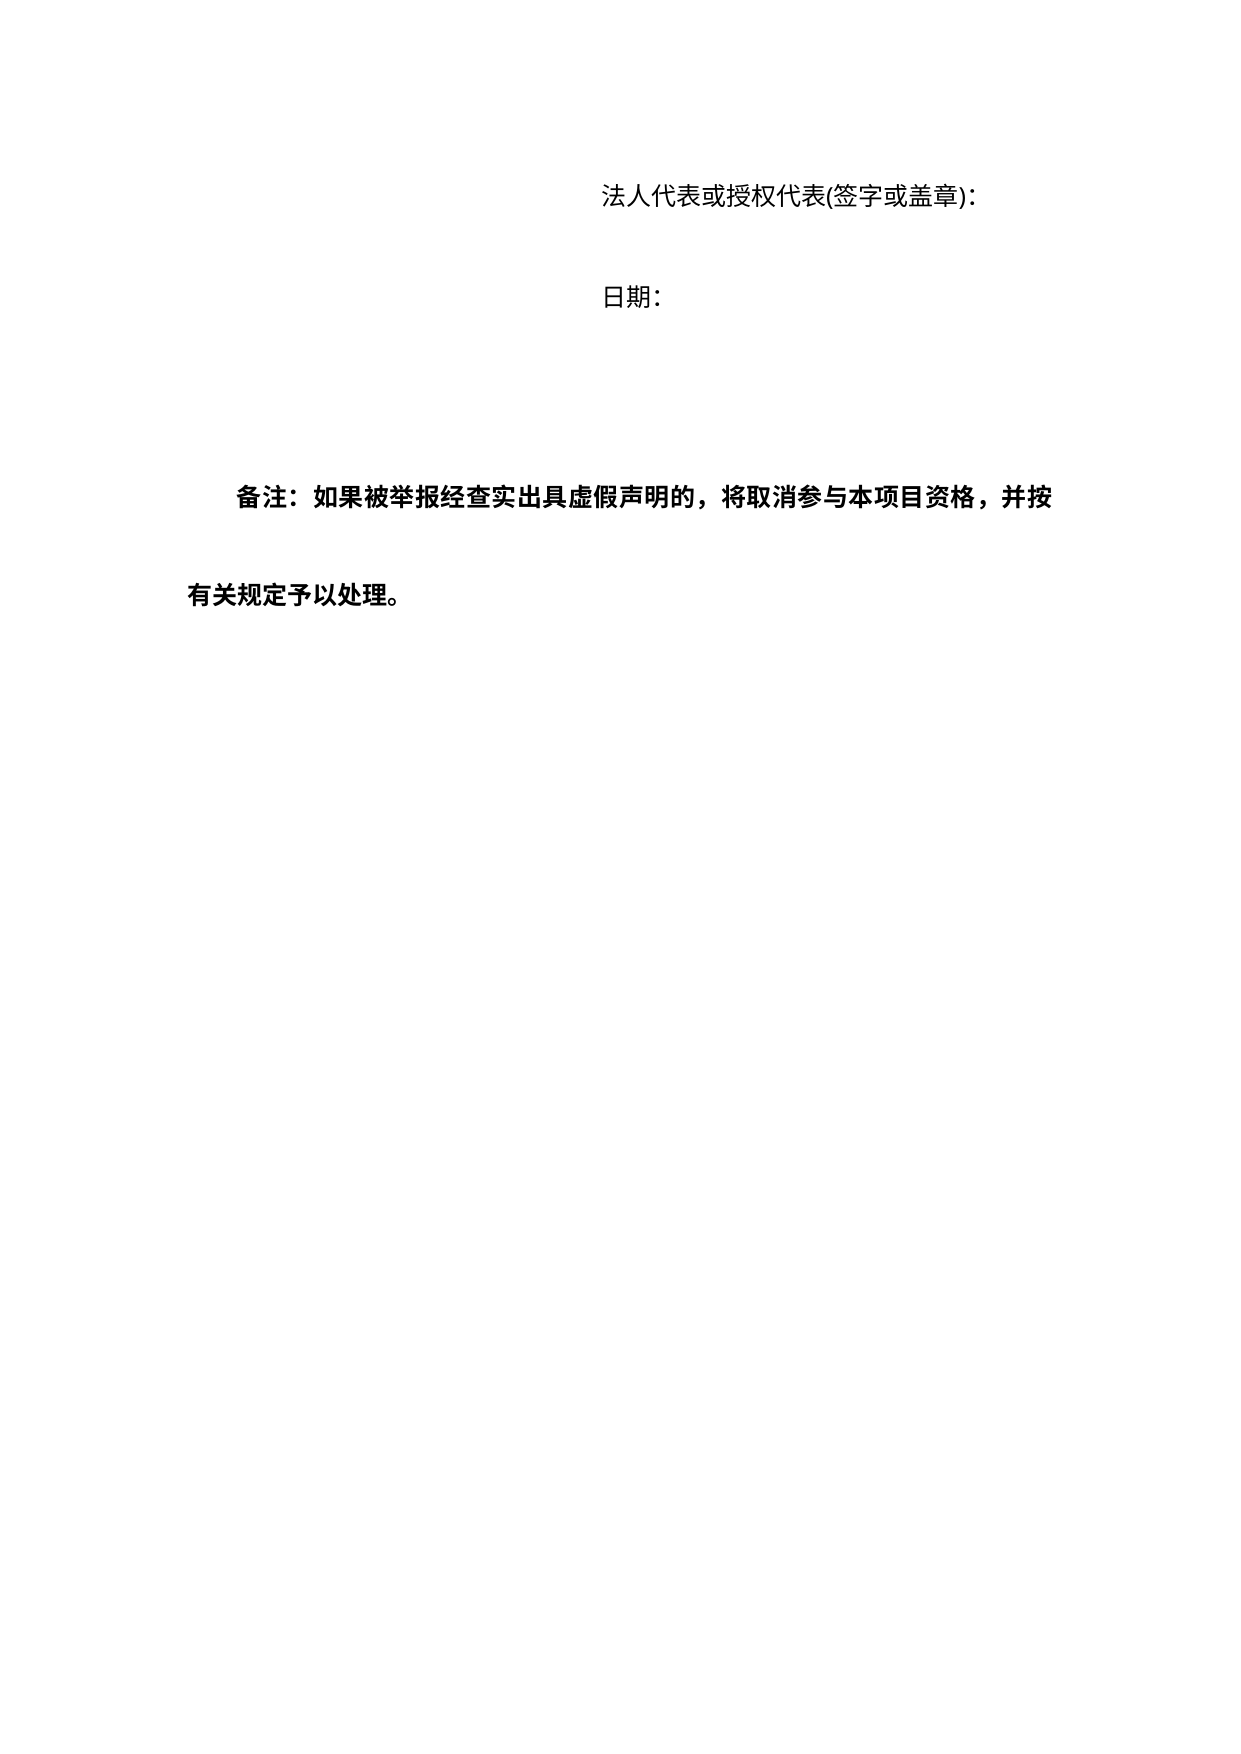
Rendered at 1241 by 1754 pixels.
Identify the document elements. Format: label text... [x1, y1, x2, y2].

text 备注：如果被举报经查实出具虚假声明的，将取消参与本项目资格，并按有关规定予以处理。 [187, 463, 1053, 626]
text 法人代表或授权代表(签字或盖章)： [187, 162, 1053, 227]
text 日期： [187, 263, 1053, 328]
